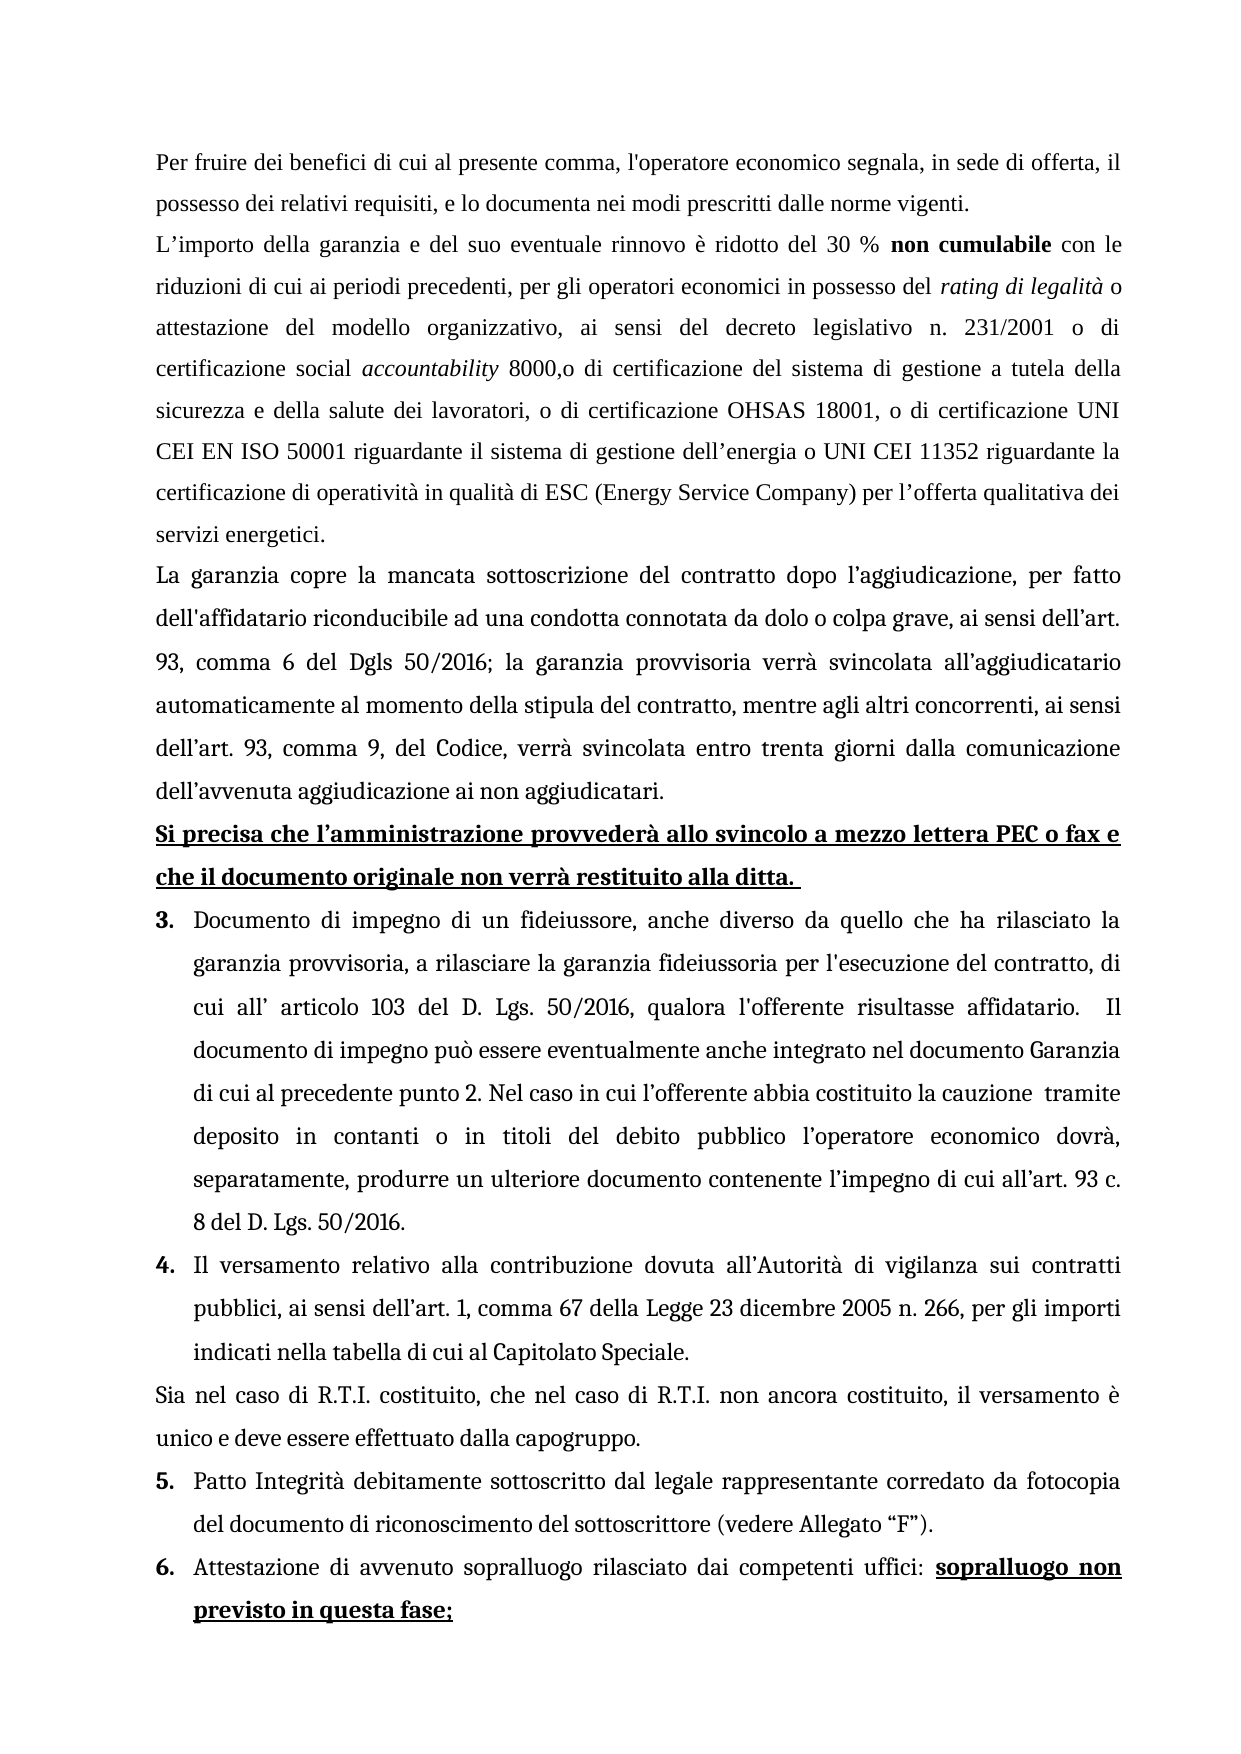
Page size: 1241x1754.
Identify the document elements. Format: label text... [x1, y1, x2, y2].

text Per fruire dei benefici di cui al presente comma, l'operatore economico segnala, in sede di offerta, il possesso dei relativi requisiti, e lo documenta nei modi prescritti dalle norme vigenti. [156, 148, 1122, 217]
text L’importo della garanzia e del suo eventuale rinnovo è ridotto del 30 % non cumulabile con le riduzioni di cui ai periodi precedenti, per gli operatori economici in possesso del rating di legalità o attestazione del modello organizzativo, ai sensi del decreto legislativo n. 231/2001 o di certificazione social accountability 8000,o di certificazione del sistema di gestione a tutela della sicurezza e della salute dei lavoratori, o di certificazione OHSAS 18001, o di certificazione UNI CEI EN ISO 50001 riguardante il sistema di gestione dell’energia o UNI CEI 11352 riguardante la certificazione di operatività in qualità di ESC (Energy Service Company) per l’offerta qualitativa dei servizi energetici. [156, 230, 1122, 547]
text Sia nel caso di R.T.I. costituito, che nel caso di R.T.I. non ancora costituito, il versamento è unico e deve essere effettuato dalla capogruppo. [156, 1381, 1122, 1452]
text La garanzia copre la mancata sottoscrizione del contratto dopo l’aggiudicazione, per fatto dell'affidatario riconducibile ad una condotta connotata da dolo o colpa grave, ai sensi dell’art. 93, comma 6 del Dgls 50/2016; la garanzia provvisoria verrà svincolata all’aggiudicatario automaticamente al momento della stipula del contratto, mentre agli altri concorrenti, ai sensi dell’art. 93, comma 9, del Codice, verrà svincolata entro trenta giorni dalla comunicazione dell’avvenuta aggiudicazione ai non aggiudicatari. [156, 561, 1122, 806]
list Patto Integrità debitamente sottoscritto dal legale rappresentante corredato da fotocopia del documento di riconoscimento del sottoscrittore (vedere Allegato “F”). [156, 1467, 1122, 1539]
list Documento di impegno di un fideiussore, anche diverso da quello che ha rilasciato la garanzia provvisoria, a rilasciare la garanzia fideiussoria per l'esecuzione del contratto, di cui all’ articolo 103 del D. Lgs. 50/2016, qualora l'offerente risultasse affidatario. Il documento di impegno può essere eventualmente anche integrato nel documento Garanzia di cui al precedente punto 2. Nel caso in cui l’offerente abbia costituito la cauzione tramite deposito in contanti o in titoli del debito pubblico l’operatore economico dovrà, separatamente, produrre un ulteriore documento contenente l’impegno di cui all’art. 93 c. 8 del D. Lgs. 50/2016. [156, 906, 1122, 1237]
text Si precisa che l’amministrazione provvederà allo svincolo a mezzo lettera PEC o fax e che il documento originale non verrà restituito alla ditta. [156, 820, 1122, 892]
list Attestazione di avvenuto sopralluogo rilasciato dai competenti uffici: sopralluogo non previsto in questa fase; [156, 1553, 1122, 1625]
list Il versamento relativo alla contribuzione dovuta all’Autorità di vigilanza sui contratti pubblici, ai sensi dell’art. 1, comma 67 della Legge 23 dicembre 2005 n. 266, per gli importi indicati nella tabella di cui al Capitolato Speciale. [156, 1251, 1122, 1366]
